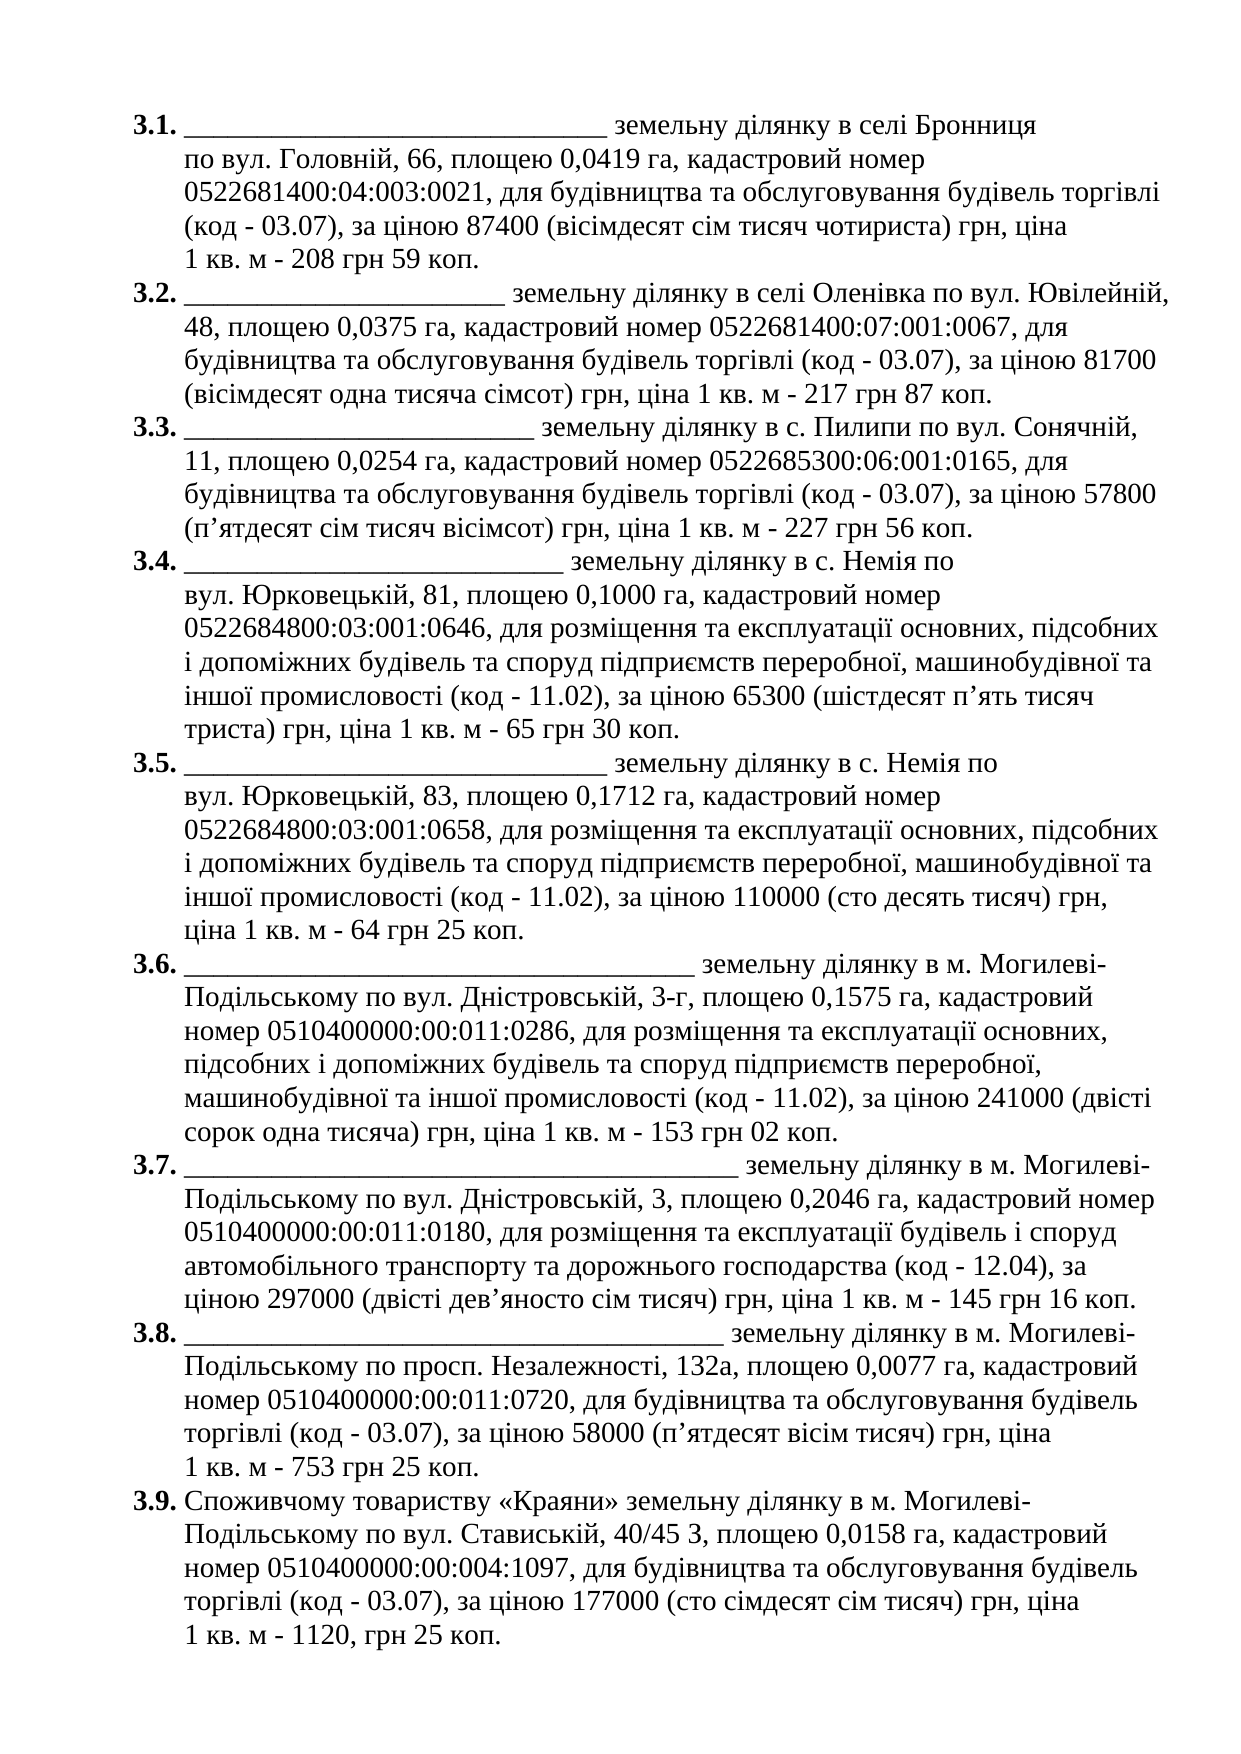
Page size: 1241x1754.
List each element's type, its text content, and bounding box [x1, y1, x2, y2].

text іншої промисловості (код - 11.02), за ціною 65300 (шістдесят п’ять тисяч [133, 678, 1181, 711]
text 3.5. _____________________________ земельну ділянку в с. Немія по [133, 745, 1181, 778]
text Подільському по вул. Дністровській, 3-г, площею 0,1575 га, кадастровий [133, 979, 1181, 1013]
text триста) грн, ціна 1 кв. м - 65 грн 30 коп. [148, 711, 1181, 745]
text Подільському по вул. Дністровській, 3, площею 0,2046 га, кадастровий номер [133, 1181, 1181, 1214]
text торгівлі (код - 03.07), за ціною 177000 (сто сімдесят сім тисяч) грн, ціна [133, 1583, 1181, 1617]
text номер 0510400000:00:011:0286, для розміщення та експлуатації основних, [133, 1013, 1181, 1047]
text номер 0510400000:00:004:1097, для будівництва та обслуговування будівель [133, 1550, 1181, 1583]
text 3.9. Споживчому товариству «Краяни» земельну ділянку в м. Могилеві- [133, 1483, 1181, 1516]
text вул. Юрковецькій, 81, площею 0,1000 га, кадастровий номер [148, 577, 1181, 611]
text 48, площею 0,0375 га, кадастровий номер 0522681400:07:001:0067, для [133, 309, 1181, 342]
text вул. Юрковецькій, 83, площею 0,1712 га, кадастровий номер [133, 778, 1181, 812]
text номер 0510400000:00:011:0720, для будівництва та обслуговування будівель [133, 1382, 1181, 1416]
text 3.6. ___________________________________ земельну ділянку в м. Могилеві- [133, 946, 1181, 979]
text будівництва та обслуговування будівель торгівлі (код - 03.07), за ціною 81700 [133, 342, 1181, 376]
text Подільському по вул. Ставиській, 40/45 З, площею 0,0158 га, кадастровий [133, 1516, 1181, 1550]
text і допоміжних будівель та споруд підприємств переробної, машинобудівної та [133, 644, 1181, 678]
text ціна 1 кв. м - 64 грн 25 коп. [133, 912, 1181, 946]
text ціною 297000 (двісті дев’яносто сім тисяч) грн, ціна 1 кв. м - 145 грн 16 коп. [133, 1281, 1181, 1315]
text по вул. Головній, 66, площею 0,0419 га, кадастровий номер [133, 141, 1181, 174]
text (п’ятдесят сім тисяч вісімсот) грн, ціна 1 кв. м - 227 грн 56 коп. [133, 510, 1181, 543]
text і допоміжних будівель та споруд підприємств переробної, машинобудівної та [133, 845, 1181, 879]
text сорок одна тисяча) грн, ціна 1 кв. м - 153 грн 02 коп. [133, 1114, 1181, 1147]
text 3.2. ______________________ земельну ділянку в селі Оленівка по вул. Ювілейній, [133, 275, 1181, 309]
text 0522684800:03:001:0646, для розміщення та експлуатації основних, підсобних [133, 611, 1181, 644]
text 3.1. _____________________________ земельну ділянку в селі Бронниця [133, 107, 1181, 141]
text 0510400000:00:011:0180, для розміщення та експлуатації будівель і споруд [133, 1214, 1181, 1248]
text 3.8. _____________________________________ земельну ділянку в м. Могилеві- [133, 1315, 1181, 1348]
text 3.4. __________________________ земельну ділянку в с. Немія по [133, 543, 1181, 577]
text (код - 03.07), за ціною 87400 (вісімдесят сім тисяч чотириста) грн, ціна [133, 208, 1181, 242]
text машинобудівної та іншої промисловості (код - 11.02), за ціною 241000 (двісті [133, 1080, 1181, 1114]
text торгівлі (код - 03.07), за ціною 58000 (п’ятдесят вісім тисяч) грн, ціна [133, 1416, 1181, 1449]
text 3.7. ______________________________________ земельну ділянку в м. Могилеві- [133, 1147, 1181, 1181]
text 1 кв. м - 208 грн 59 коп. [133, 242, 1181, 275]
text Подільському по просп. Незалежності, 132а, площею 0,0077 га, кадастровий [133, 1348, 1181, 1382]
text підсобних і допоміжних будівель та споруд підприємств переробної, [133, 1047, 1181, 1080]
text 0522684800:03:001:0658, для розміщення та експлуатації основних, підсобних [133, 812, 1181, 845]
text 3.3. ________________________ земельну ділянку в с. Пилипи по вул. Сонячній, [133, 409, 1181, 443]
text будівництва та обслуговування будівель торгівлі (код - 03.07), за ціною 57800 [133, 476, 1181, 510]
text 0522681400:04:003:0021, для будівництва та обслуговування будівель торгівлі [133, 174, 1181, 208]
text (вісімдесят одна тисяча сімсот) грн, ціна 1 кв. м - 217 грн 87 коп. [133, 376, 1181, 409]
text 1 кв. м - 753 грн 25 коп. [133, 1449, 1181, 1483]
text 11, площею 0,0254 га, кадастровий номер 0522685300:06:001:0165, для [133, 443, 1181, 476]
text іншої промисловості (код - 11.02), за ціною 110000 (сто десять тисяч) грн, [133, 879, 1181, 912]
text 1 кв. м - 1120, грн 25 коп. [148, 1617, 1181, 1650]
text автомобільного транспорту та дорожнього господарства (код - 12.04), за [133, 1248, 1181, 1281]
